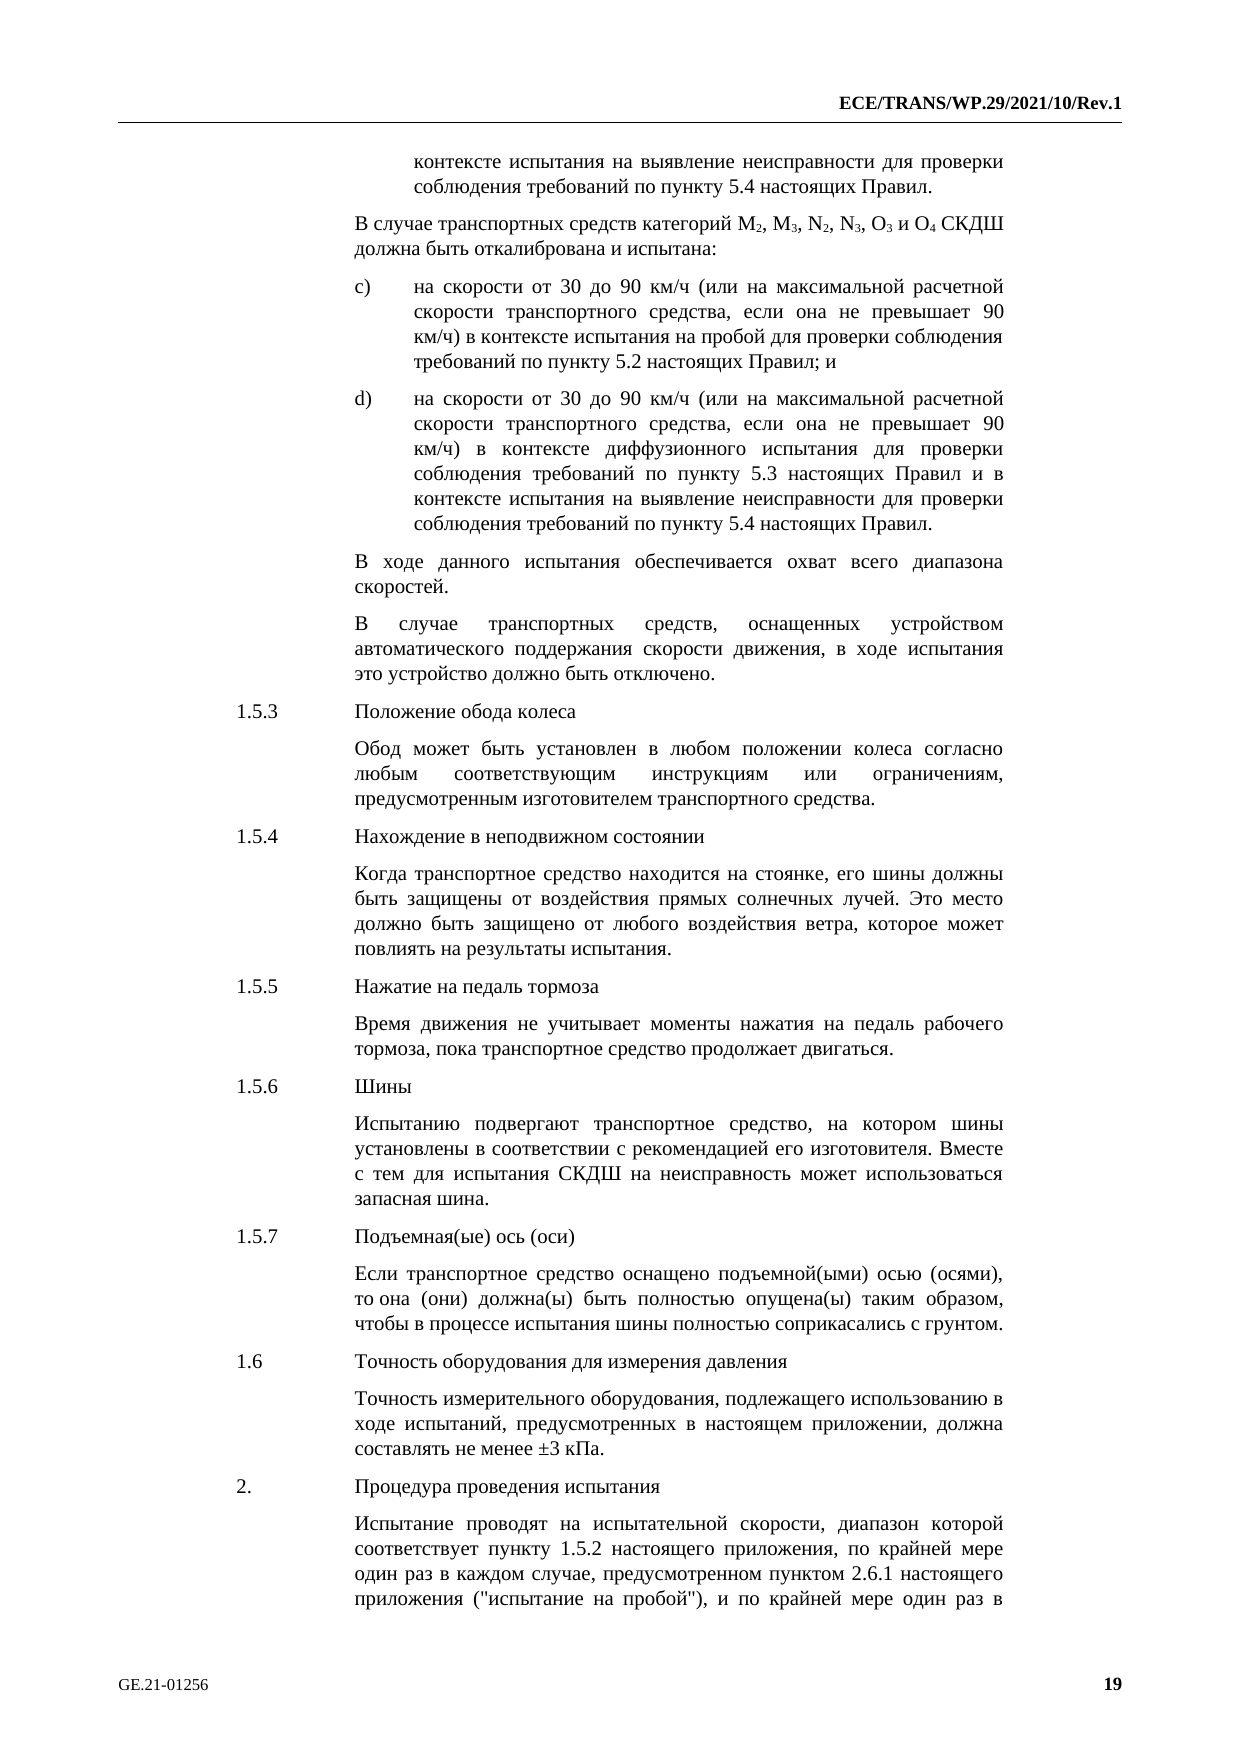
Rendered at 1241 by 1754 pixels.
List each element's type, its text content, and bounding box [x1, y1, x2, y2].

text В случае транспортных средств, оснащенных устройством автоматического поддержания скорости движения, в ходе испытания это устройство должно быть отключено. [236, 610, 1004, 685]
text Точность измерительного оборудования, подлежащего использованию в ходе испытаний, предусмотренных в настоящем приложении, должна составлять не менее ±3 кПа. [236, 1385, 1004, 1460]
text Время движения не учитывает моменты нажатия на педаль рабочего тормоза, пока транспортное средство продолжает двигаться. [236, 1010, 1004, 1060]
text В ходе данного испытания обеспечивается охват всего диапазона скоростей. [236, 548, 1004, 598]
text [236, 1510, 1004, 1610]
text Обод может быть установлен в любом положении колеса согласно любым соответствующим инструкциям или ограничениям, предусмотренным изготовителем транспортного средства. [236, 735, 1004, 810]
text 1.5.4 Нахождение в неподвижном состоянии [236, 823, 1004, 848]
text 1.6 Точность оборудования для измерения давления [236, 1348, 1004, 1373]
text 1.5.7 Подъемная(ые) ось (оси) [236, 1223, 1004, 1248]
text Испытанию подвергают транспортное средство, на котором шины установлены в соответствии с рекомендацией его изготовителя. Вместе с тем для испытания СКДШ на неисправность может использоваться запасная шина. [236, 1110, 1004, 1210]
text 1.5.6 Шины [236, 1073, 1004, 1098]
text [236, 148, 1004, 198]
text 1.5.5 Нажатие на педаль тормоза [236, 973, 1004, 998]
text d) на скорости от 30 до 90 км/ч (или на максимальной расчетной скорости транспортного средства, если она не превышает 90 км/ч) в контексте диффузионного испытания для проверки соблюдения требований по пункту 5.3 настоящих Правил и в контексте испытания на выявление неисправности для проверки соблюдения требований по пункту 5.4 настоящих Правил. [236, 385, 1004, 535]
text 2. Процедура проведения испытания [236, 1473, 1004, 1498]
text c) на скорости от 30 до 90 км/ч (или на максимальной расчетной скорости транспортного средства, если она не превышает 90 км/ч) в контексте испытания на пробой для проверки соблюдения требований по пункту 5.2 настоящих Правил; и [236, 273, 1004, 373]
text Если транспортное средство оснащено подъемной(ыми) осью (осями), то она (они) должна(ы) быть полностью опущена(ы) таким образом, чтобы в процессе испытания шины полностью соприкасались с грунтом. [236, 1260, 1004, 1335]
text Когда транспортное средство находится на стоянке, его шины должны быть защищены от воздействия прямых солнечных лучей. Это место должно быть защищено от любого воздействия ветра, которое может повлиять на результаты испытания. [236, 860, 1004, 960]
text В случае транспортных средств категорий M2, M3, N2, N3, O3 и O4 СКДШ должна быть откалибрована и испытана: [236, 210, 1004, 260]
text 1.5.3 Положение обода колеса [236, 698, 1004, 723]
